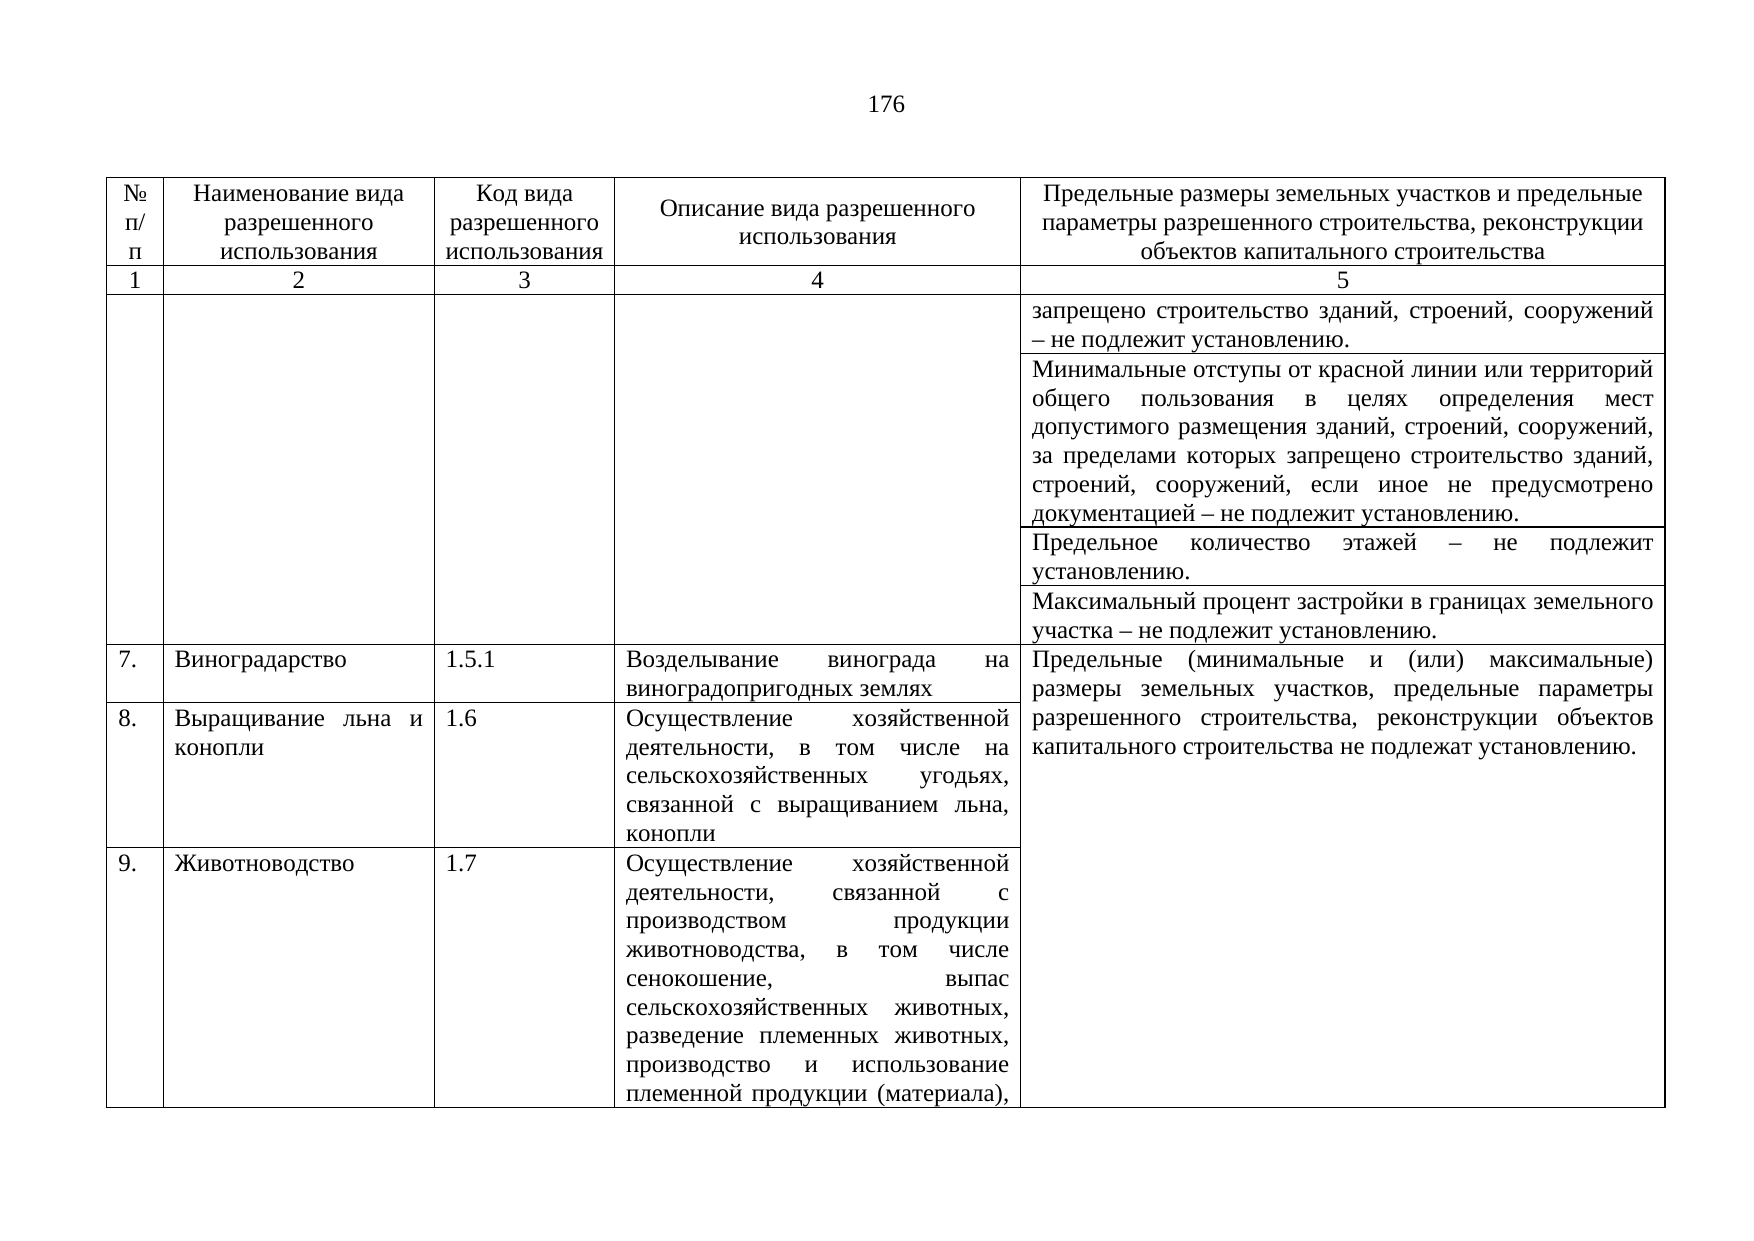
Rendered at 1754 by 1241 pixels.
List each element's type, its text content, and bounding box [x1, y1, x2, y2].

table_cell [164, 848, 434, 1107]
table_header Предельные размеры земельных участков и предельные параметры разрешенного строительства, реконструкции объектов капитального строительства [1021, 178, 1664, 264]
table_header № п/п [107, 178, 163, 264]
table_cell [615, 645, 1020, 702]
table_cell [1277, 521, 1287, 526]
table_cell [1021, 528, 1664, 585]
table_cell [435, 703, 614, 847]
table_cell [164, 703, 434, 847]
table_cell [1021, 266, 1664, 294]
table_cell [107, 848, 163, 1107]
table_header Описание вида разрешенного использования [615, 178, 1020, 264]
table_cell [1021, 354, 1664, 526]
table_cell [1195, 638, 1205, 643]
table_cell 3 [435, 266, 614, 294]
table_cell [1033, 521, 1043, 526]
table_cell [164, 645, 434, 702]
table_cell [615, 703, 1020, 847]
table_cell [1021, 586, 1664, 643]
table_header Наименование вида разрешенного использования [164, 178, 434, 264]
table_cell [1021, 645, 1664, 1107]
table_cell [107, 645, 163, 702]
table_cell 2 [164, 266, 434, 294]
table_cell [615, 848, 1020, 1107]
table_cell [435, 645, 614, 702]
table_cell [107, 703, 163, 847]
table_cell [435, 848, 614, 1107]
table_header Код вида разрешенного использования [435, 178, 614, 264]
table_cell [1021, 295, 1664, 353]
table_cell 1 [107, 266, 163, 294]
table_cell 4 [615, 266, 1020, 294]
